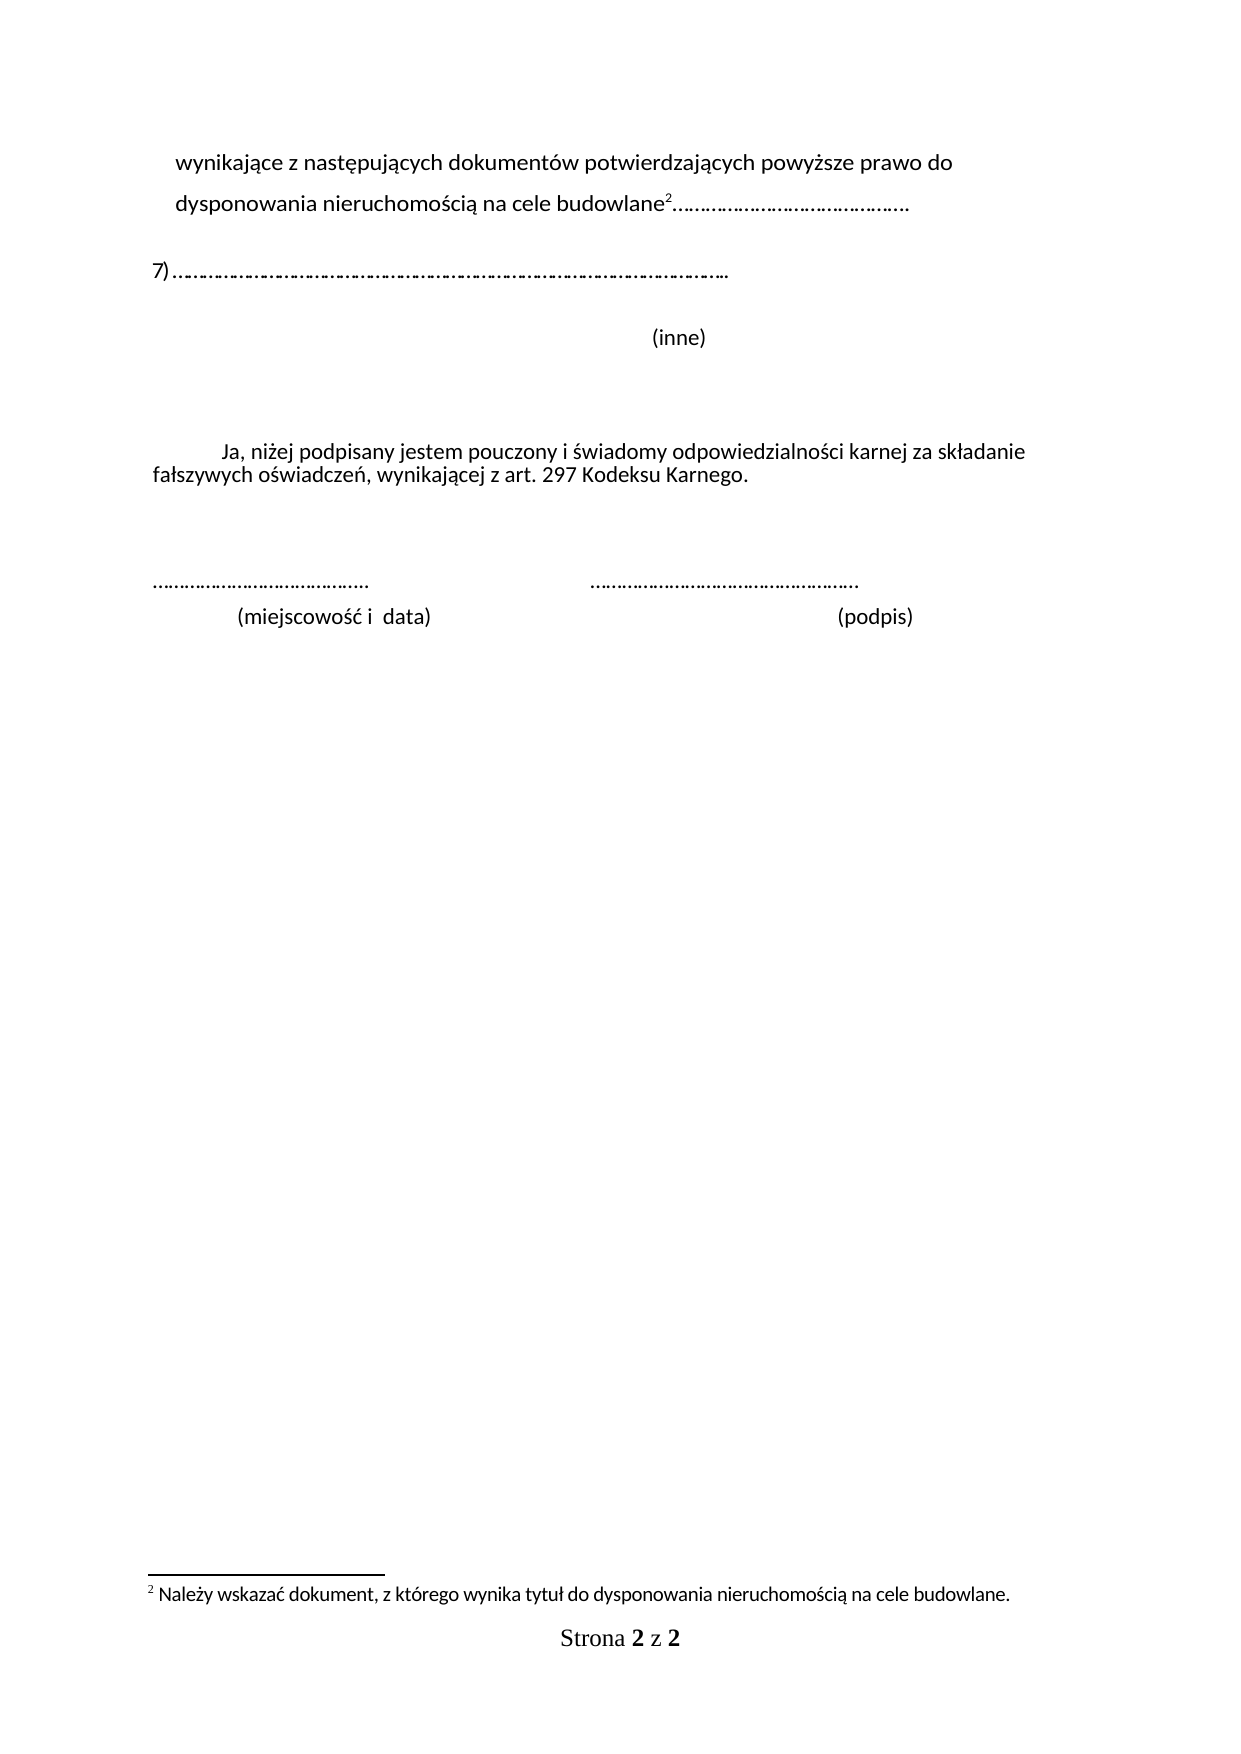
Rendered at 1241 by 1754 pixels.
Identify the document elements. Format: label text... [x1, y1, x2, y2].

text Ja, niżej podpisany jestem pouczony i świadomy odpowiedzialności karnej za składanie fałszywych oświadczeń, wynikającej z art. 297 Kodeksu Karnego. [153, 441, 1093, 487]
text ………………………………….. …………………………………………… [153, 570, 1093, 593]
text (inne) [152, 323, 1093, 352]
text wynikające z następujących dokumentów potwierdzających powyższe prawo do dysponowania nieruchomością na cele budowlane……………………………………. [175, 148, 1093, 218]
text 7) ……………………………………………………………………………………………….. [152, 257, 1093, 284]
text (miejscowość i data) (podpis) [153, 606, 1093, 629]
